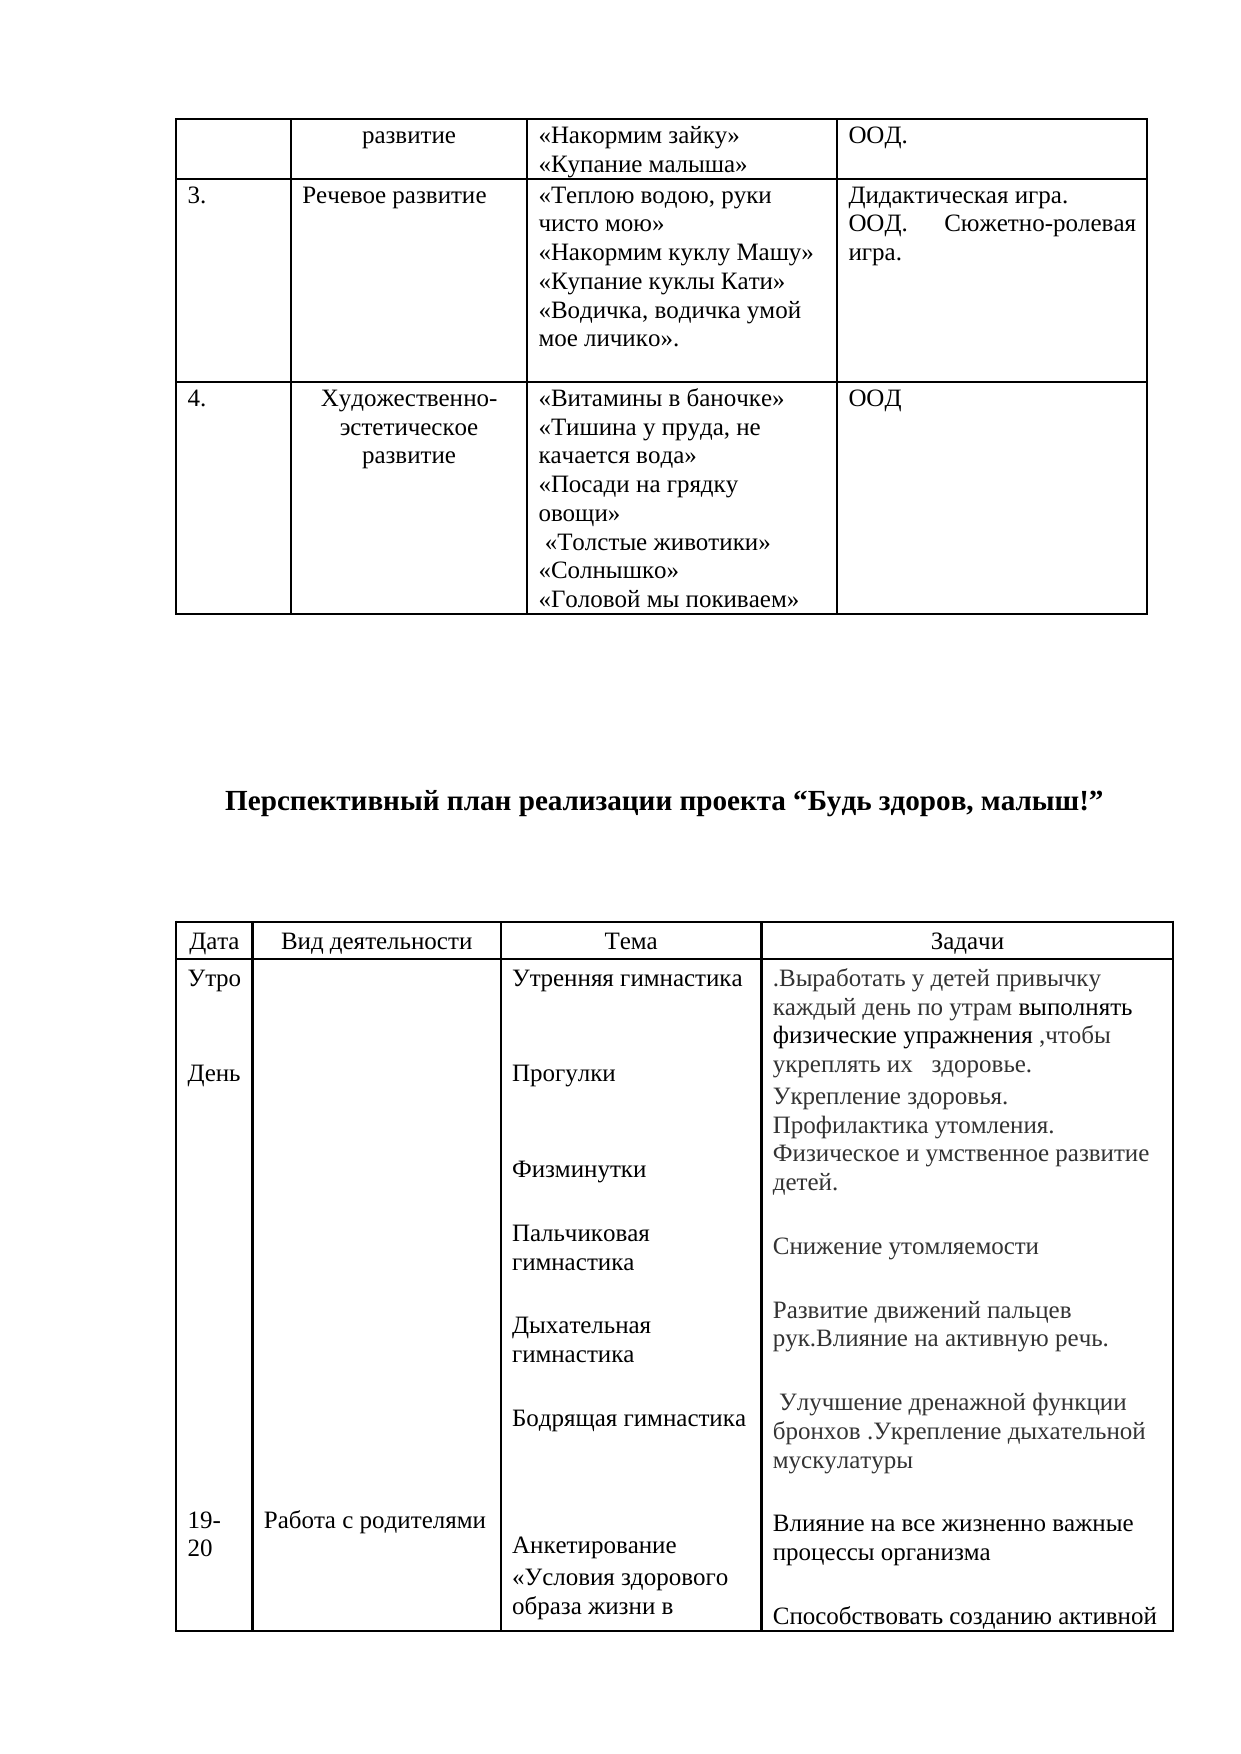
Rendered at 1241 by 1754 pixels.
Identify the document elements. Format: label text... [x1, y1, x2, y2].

text Перспективный план реализации проекта “Будь здоров, малыш!” [177, 783, 1152, 817]
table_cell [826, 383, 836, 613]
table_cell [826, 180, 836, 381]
table_cell Утро День 19-20 [177, 960, 251, 1630]
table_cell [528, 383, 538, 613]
table_cell Вид деятельности [254, 923, 500, 958]
table_cell ООД [838, 383, 1146, 613]
table_cell Работа с родителями [254, 960, 500, 1630]
table_cell Дидактическая игра. ООД. Сюжетно-ролевая игра. [838, 180, 1146, 381]
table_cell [763, 960, 1172, 1630]
table_cell 3. [177, 180, 290, 381]
table_cell Социально-коммуникативное развитие [292, 120, 526, 178]
table_cell Тема [502, 923, 760, 958]
table_cell Задачи [763, 923, 1172, 958]
table_cell Речевое развитие [292, 180, 526, 381]
table_cell Совместная деятельность в режимных моментах. ООД. [838, 120, 1146, 178]
table_cell Художественно-эстетическое развитие [292, 383, 526, 613]
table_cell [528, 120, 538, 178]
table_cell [502, 960, 760, 1630]
table_cell 4. [177, 383, 290, 613]
table_cell 2. [177, 120, 290, 178]
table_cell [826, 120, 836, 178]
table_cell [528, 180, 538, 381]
table_cell Дата [177, 923, 251, 958]
